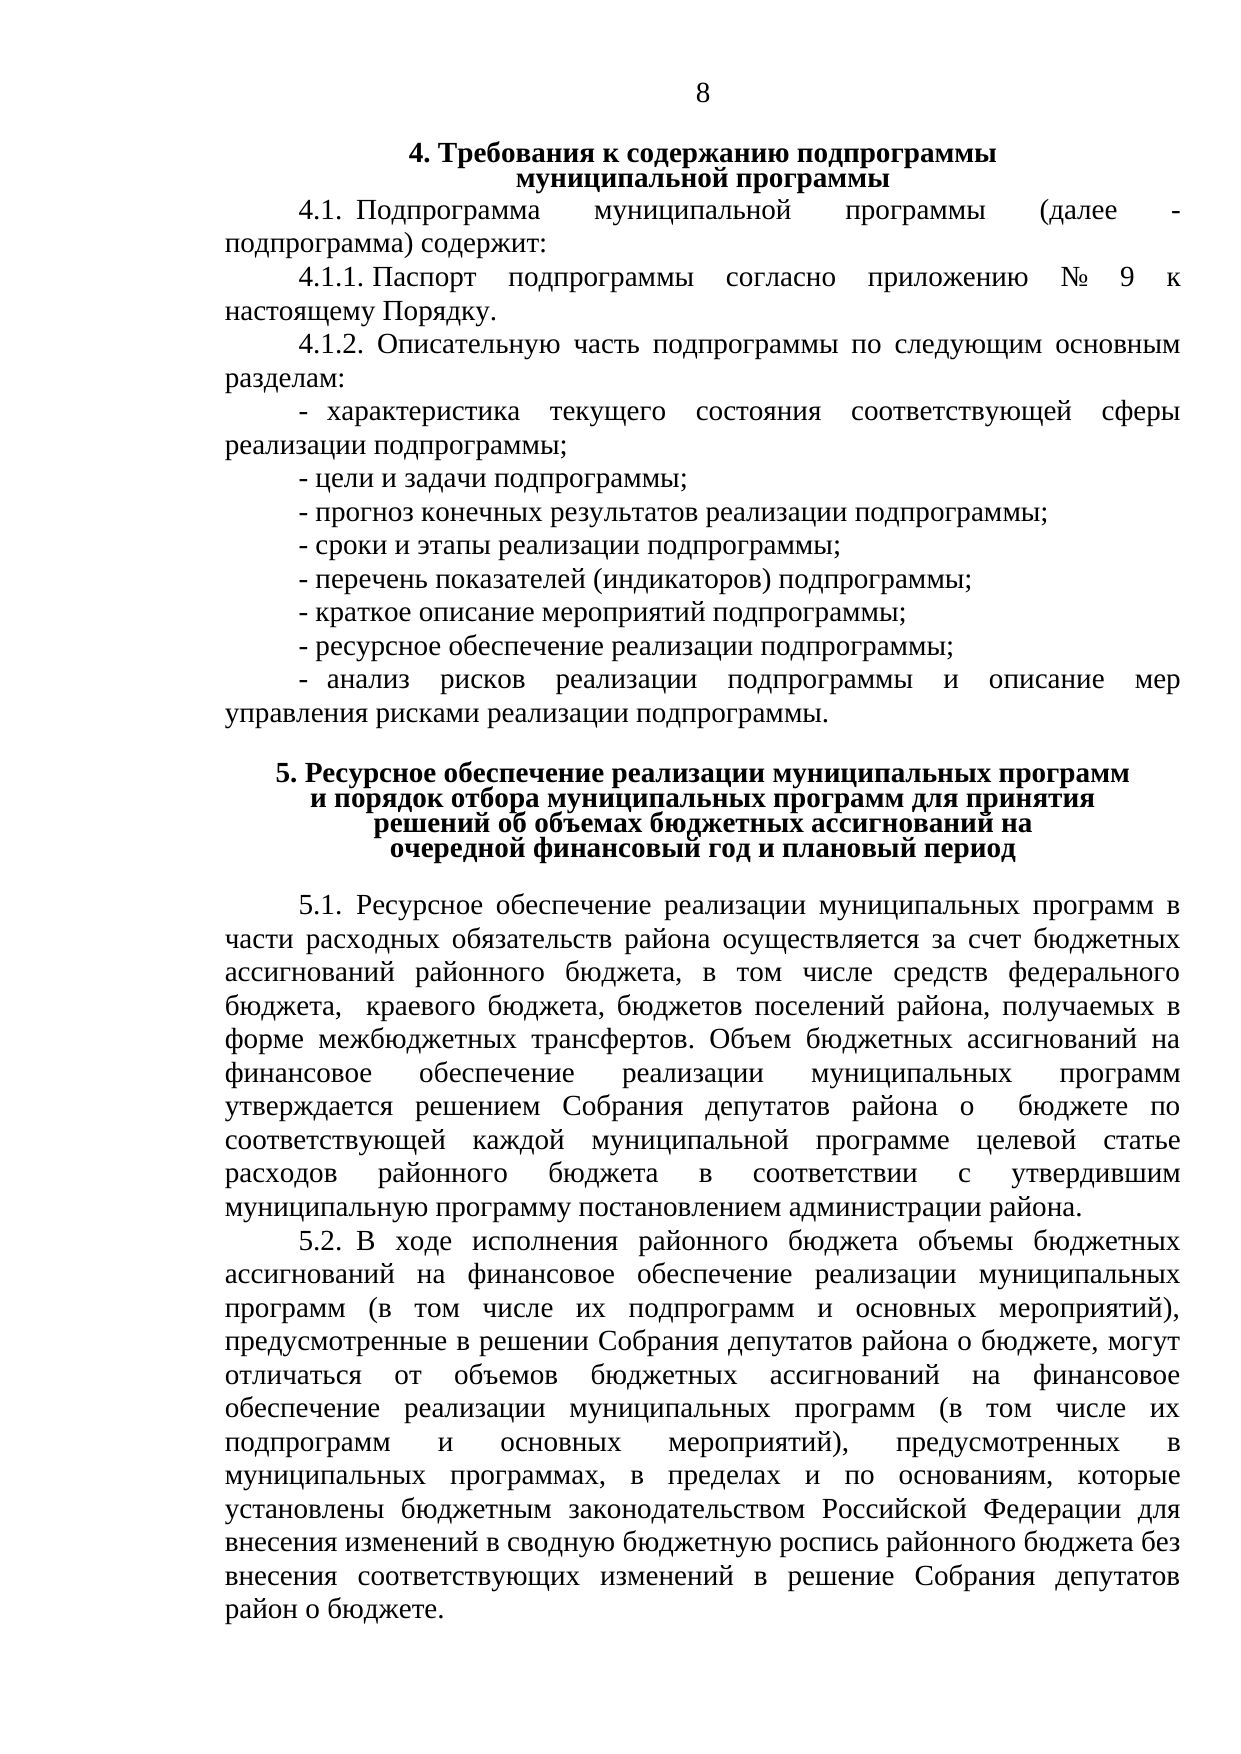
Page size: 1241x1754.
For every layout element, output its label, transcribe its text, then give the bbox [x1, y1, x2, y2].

text - краткое описание мероприятий подпрограммы; [224, 594, 1181, 628]
text - ресурсное обеспечение реализации подпрограммы; [224, 628, 1181, 662]
text 4. Требования к содержанию подпрограммы [224, 142, 1181, 167]
text - анализ рисков реализации подпрограммы и описание мер управления рисками реализации подпрограммы. [224, 662, 1181, 729]
text 5.2. В ходе исполнения районного бюджета объемы бюджетных ассигнований на финансовое обеспечение реализации муниципальных программ (в том числе их подпрограмм и основных мероприятий), предусмотренные в решении Собрания депутатов района о бюджете, могут отличаться от объемов бюджетных ассигнований на финансовое обеспечение реализации муниципальных программ (в том числе их подпрограмм и основных мероприятий), предусмотренных в муниципальных программах, в пределах и по основаниям, которые установлены бюджетным законодательством Российской Федерации для внесения изменений в сводную бюджетную роспись районного бюджета без внесения соответствующих изменений в решение Собрания депутатов район о бюджете. [224, 1223, 1181, 1625]
text муниципальной программы [224, 167, 1181, 192]
text 4.1.1. Паспорт подпрограммы согласно приложению № 9 к настоящему Порядку. [224, 259, 1181, 326]
text очередной финансовый год и плановый период [224, 837, 541, 862]
text и порядок отбора муниципальных программ для принятия [224, 787, 1181, 812]
text 4.1. Подпрограмма муниципальной программы (далее - подпрограмма) содержит: [224, 192, 1181, 259]
text - прогноз конечных результатов реализации подпрограммы; [224, 494, 1181, 527]
text - характеристика текущего состояния соответствующей сферы реализации подпрограммы; [224, 393, 1181, 460]
text 5.1. Ресурсное обеспечение реализации муниципальных программ в части расходных обязательств района осуществляется за счет бюджетных ассигнований районного бюджета, в том числе средств федерального бюджета, краевого бюджета, бюджетов поселений района, получаемых в форме межбюджетных трансфертов. Объем бюджетных ассигнований на финансовое обеспечение реализации муниципальных программ утверждается решением Собрания депутатов района о бюджете по соответствующей каждой муниципальной программе целевой статье расходов районного бюджета в соответствии с утвердившим муниципальную программу постановлением администрации района. [224, 887, 1181, 1223]
text 4.1.2. Описательную часть подпрограммы по следующим основным разделам: [224, 326, 1181, 393]
text 5. Ресурсное обеспечение реализации муниципальных программ [224, 762, 1181, 787]
text - цели и задачи подпрограммы; [224, 460, 1181, 494]
text решений об объемах бюджетных ассигнований на [224, 812, 1181, 837]
text - перечень показателей (индикаторов) подпрограммы; [224, 561, 1181, 594]
text - сроки и этапы реализации подпрограммы; [224, 527, 1181, 561]
text очередной финансовый год и плановый период [545, 837, 1181, 862]
